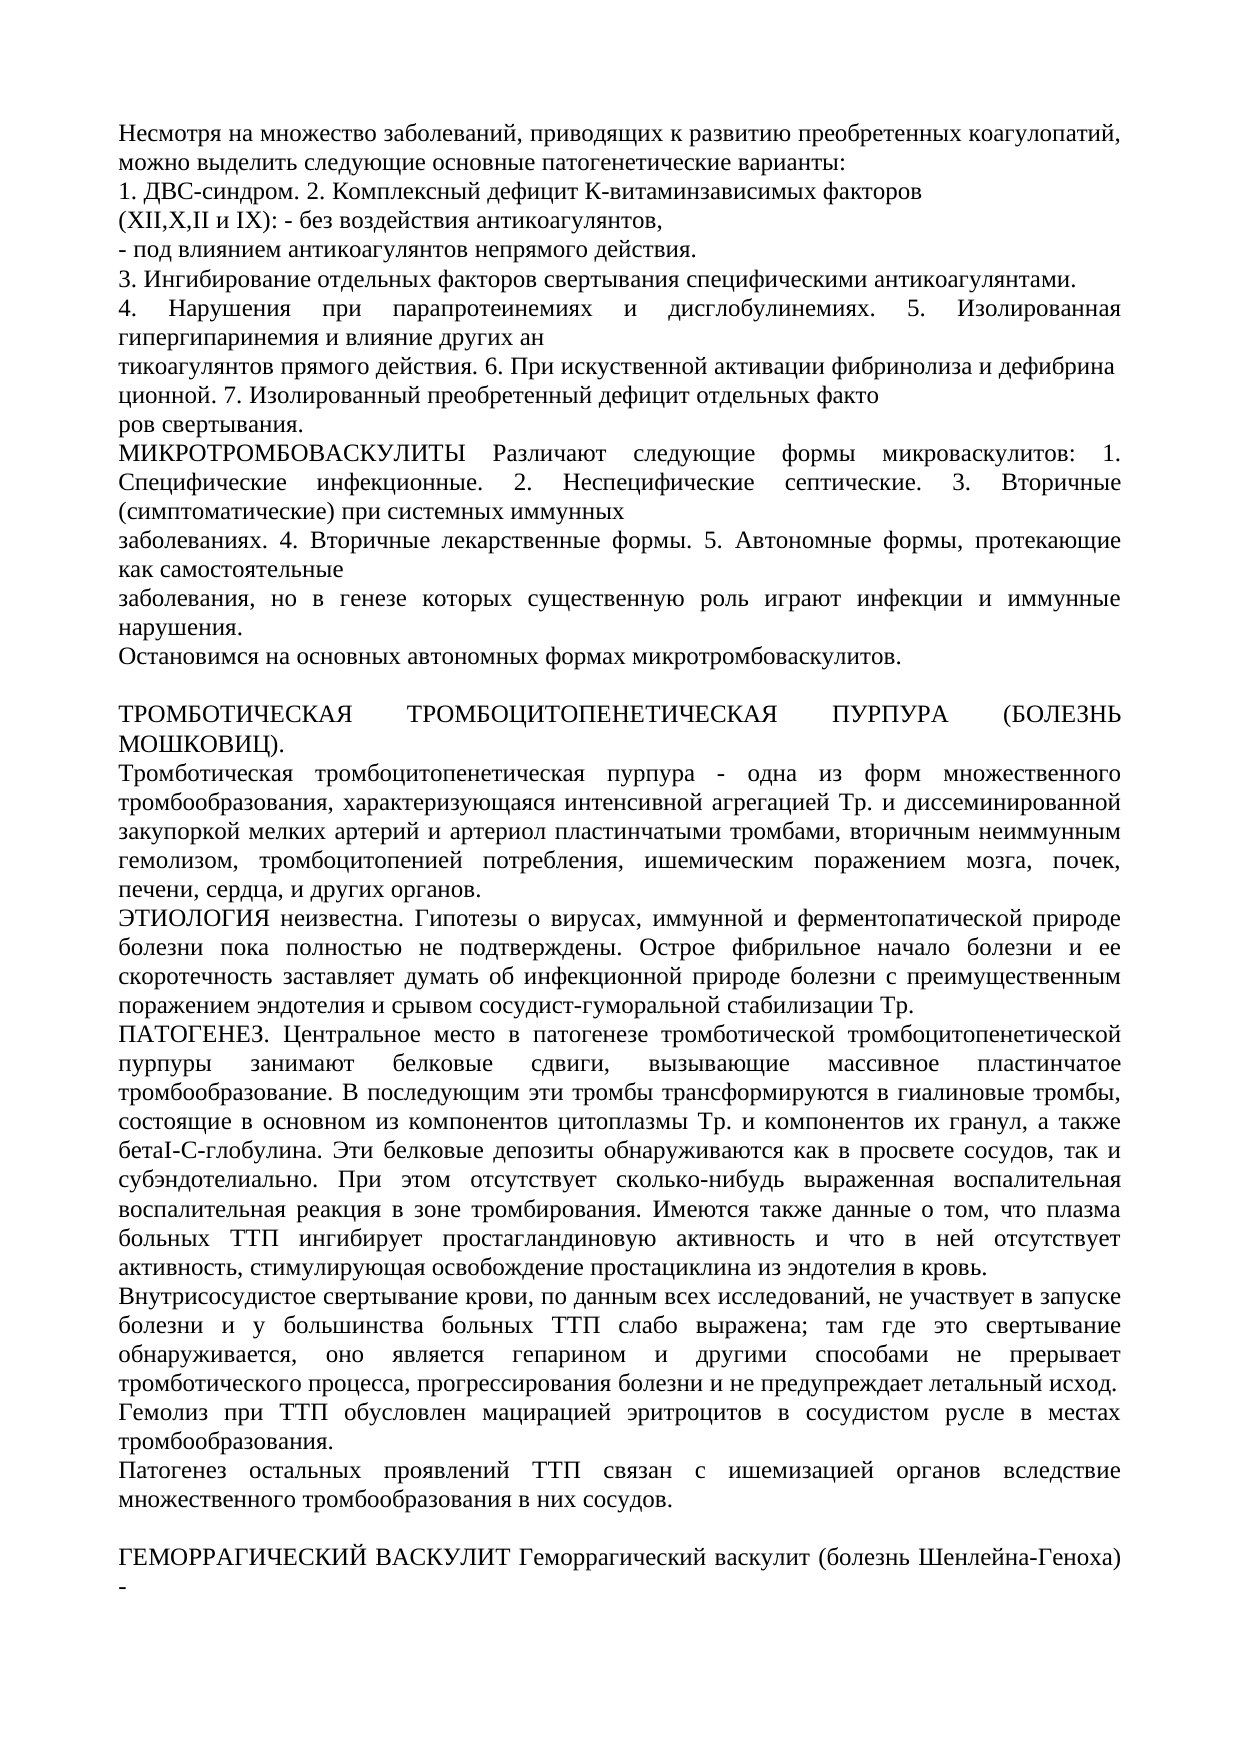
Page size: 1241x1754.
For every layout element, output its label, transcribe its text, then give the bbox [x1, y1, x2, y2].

text ТРОМБОТИЧЕСКАЯ ТРОМБОЦИТОПЕНЕТИЧЕСКАЯ ПУРПУРА (БОЛЕЗНЬ МОШКОВИЦ). [118, 699, 1122, 757]
text заболеваниях. 4. Вторичные лекарственные формы. 5. Автономные формы, протекающие как самостоятельные [118, 525, 1122, 583]
text МИКРОТРОМБОВАСКУЛИТЫ Различают следующие формы микроваскулитов: 1. Специфические инфекционные. 2. Неспецифические септические. 3. Вторичные (симптоматические) при системных иммунных [118, 438, 1122, 525]
text ров свертывания. [118, 409, 1122, 438]
text ционной. 7. Изолированный преобретенный дефицит отдельных факто [118, 380, 1122, 409]
text (XII,X,II и IX): - без воздействия антикоагулянтов, [118, 205, 1122, 234]
text тикоагулянтов прямого действия. 6. При искуственной активации фибринолиза и дефибрина [118, 351, 1122, 380]
text 3. Ингибирование отдельных факторов свертывания специфическими антикоагулянтами. [118, 263, 1122, 292]
text заболевания, но в генезе которых существенную роль играют инфекции и иммунные нарушения. [118, 583, 1122, 641]
text ПАТОГЕНЕЗ. Центральное место в патогенезе тромботической тромбоцитопенетической пурпуры занимают белковые сдвиги, вызывающие массивное пластинчатое тромбообразование. В последующим эти тромбы трансформируются в гиалиновые тромбы, состоящие в основном из компонентов цитоплазмы Тр. и компонентов их гранул, а также бетаI-C-глобулина. Эти белковые депозиты обнаруживаются как в просвете сосудов, так и субэндотелиально. При этом отсутствует сколько-нибудь выраженная воспалительная воспалительная реакция в зоне тромбирования. Имеются также данные о том, что плазма больных ТТП ингибирует простагландиновую активность и что в ней отсутствует активность, стимулирующая освобождение простациклина из эндотелия в кровь. [118, 1019, 1122, 1281]
text - под влиянием антикоагулянтов непрямого действия. [118, 234, 1122, 263]
text Несмотря на множество заболеваний, приводящих к развитию преобретенных коагулопатий, можно выделить следующие основные патогенетические варианты: [118, 118, 1122, 176]
text Патогенез остальных проявлений ТТП связан с ишемизацией органов вследствие множественного тромбообразования в них сосудов. [118, 1455, 1122, 1513]
text Внутрисосудистое свертывание крови, по данным всех исследований, не участвует в запуске болезни и у большинства больных ТТП слабо выражена; там где это свертывание обнаруживается, оно является гепарином и другими способами не прерывает тромботического процесса, прогрессирования болезни и не предупреждает летальный исход. [118, 1281, 1122, 1397]
text ГЕМОРРАГИЧЕСКИЙ ВАСКУЛИТ Геморрагический васкулит (болезнь Шенлейна-Геноха) - [118, 1542, 1122, 1600]
text Остановимся на основных автономных формах микротромбоваскулитов. [118, 641, 1122, 670]
text 4. Нарушения при парапротеинемиях и дисглобулинемиях. 5. Изолированная гипергипаринемия и влияние других ан [118, 292, 1122, 351]
text ЭТИОЛОГИЯ неизвестна. Гипотезы о вирусах, иммунной и ферментопатической природе болезни пока полностью не подтверждены. Острое фибрильное начало болезни и ее скоротечность заставляет думать об инфекционной природе болезни с преимущественным поражением эндотелия и срывом сосудист-гуморальной стабилизации Тр. [118, 903, 1122, 1019]
text 1. ДВС-синдром. 2. Комплексный дефицит К-витаминзависимых факторов [118, 176, 1122, 205]
text Тромботическая тромбоцитопенетическая пурпура - одна из форм множественного тромбообразования, характеризующаяся интенсивной агрегацией Тр. и диссеминированной закупоркой мелких артерий и артериол пластинчатыми тромбами, вторичным неиммунным гемолизом, тромбоцитопенией потребления, ишемическим поражением мозга, почек, печени, сердца, и других органов. [118, 757, 1122, 903]
text Гемолиз при ТТП обусловлен мацирацией эритроцитов в сосудистом русле в местах тромбообразования. [118, 1397, 1122, 1455]
